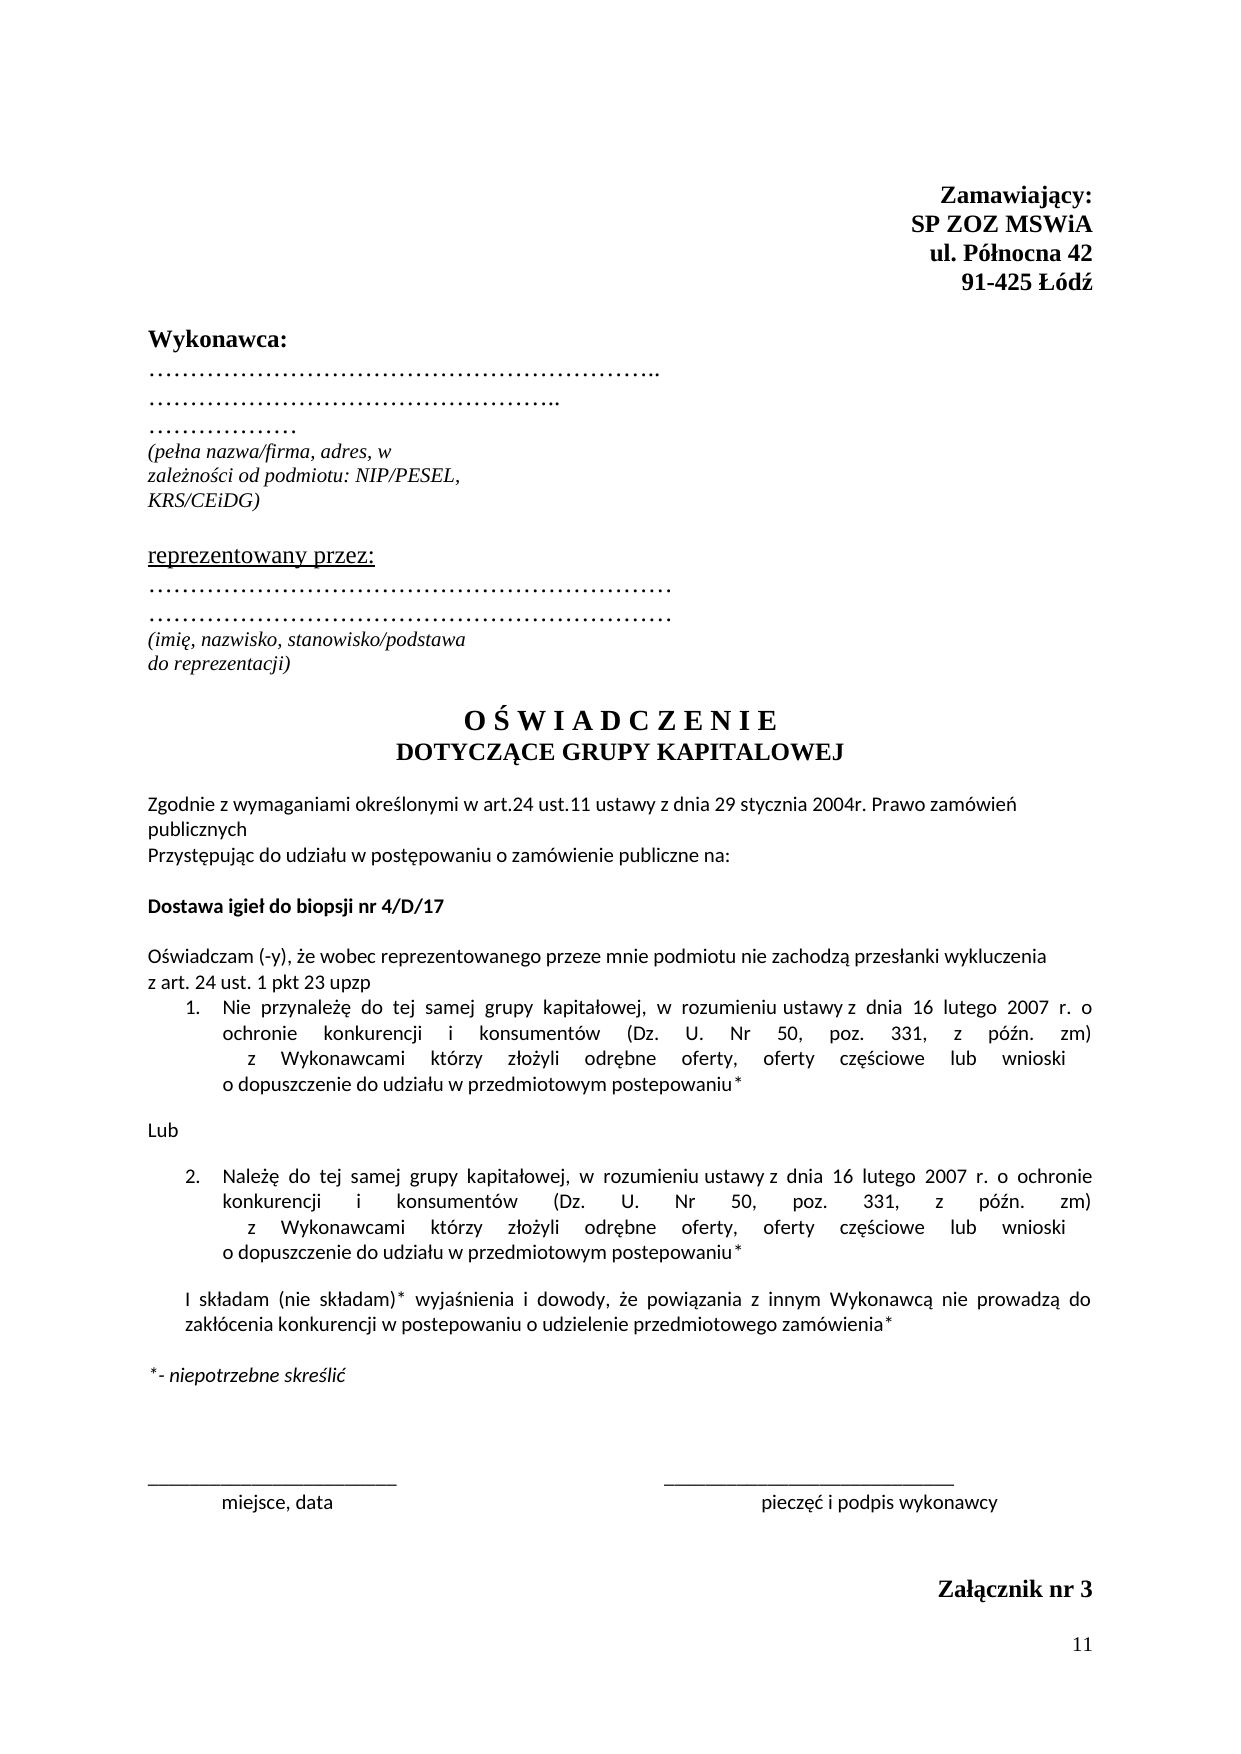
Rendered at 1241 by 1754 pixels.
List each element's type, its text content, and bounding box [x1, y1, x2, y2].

list Nie przynależę do tej samej grupy kapitałowej, w rozumieniu ustawy z dnia 16 lutego 2007 r. o ochronie konkurencji i konsumentów (Dz. U. Nr 50, poz. 331, z późn. zm) z Wykonawcami którzy złożyli odrębne oferty, oferty częściowe lub wnioski o dopuszczenie do udziału w przedmiotowym postepowaniu* [185, 994, 1093, 1096]
text reprezentowany przez: [148, 540, 1093, 569]
text Przystępując do udziału w postępowaniu o zamówienie publiczne na: [148, 842, 1093, 867]
text Zamawiający: [694, 181, 1093, 209]
text (pełna nazwa/firma, adres, w zależności od podmiotu: NIP/PESEL, KRS/CEiDG) [148, 439, 472, 512]
text Wykonawca: [148, 324, 1093, 353]
text Oświadczam (-y), że wobec reprezentowanego przeze mnie podmiotu nie zachodzą przesłanki wykluczenia z art. 24 ust. 1 pkt 23 upzp [148, 944, 1093, 994]
text miejsce, data pieczęć i podpis wykonawcy [148, 1489, 1093, 1514]
text ________________________ ____________________________ [148, 1464, 1093, 1489]
text ……………………………………………………………………………………………………………… [148, 569, 679, 627]
text 91-425 Łódź [148, 267, 1093, 296]
text Dostawa igieł do biopsji nr 4/D/17 [148, 893, 1093, 918]
text I składam (nie składam)* wyjaśnienia i dowody, że powiązania z innym Wykonawcą nie prowadzą do zakłócenia konkurencji w postepowaniu o udzielenie przedmiotowego zamówienia* [185, 1286, 1093, 1337]
text ……………………………………………………..…………………………………………..……………… [148, 353, 694, 439]
text Zgodnie z wymaganiami określonymi w art.24 ust.11 ustawy z dnia 29 stycznia 2004r. Prawo zamówień publicznych [148, 791, 1093, 842]
text (imię, nazwisko, stanowisko/podstawa do reprezentacji) [148, 627, 472, 675]
text SP ZOZ MSWiA [148, 209, 1093, 238]
text ul. Północna 42 [148, 238, 1093, 267]
list Należę do tej samej grupy kapitałowej, w rozumieniu ustawy z dnia 16 lutego 2007 r. o ochronie konkurencji i konsumentów (Dz. U. Nr 50, poz. 331, z późn. zm) z Wykonawcami którzy złożyli odrębne oferty, oferty częściowe lub wnioski o dopuszczenie do udziału w przedmiotowym postepowaniu* [185, 1163, 1093, 1265]
text *- niepotrzebne skreślić [148, 1362, 1093, 1387]
text DOTYCZĄCE GRUPY KAPITALOWEJ [148, 737, 1093, 766]
text Lub [148, 1117, 1093, 1142]
text O Ś W I A D C Z E N I E [148, 703, 1093, 737]
text Załącznik nr 3 [694, 1574, 1093, 1602]
